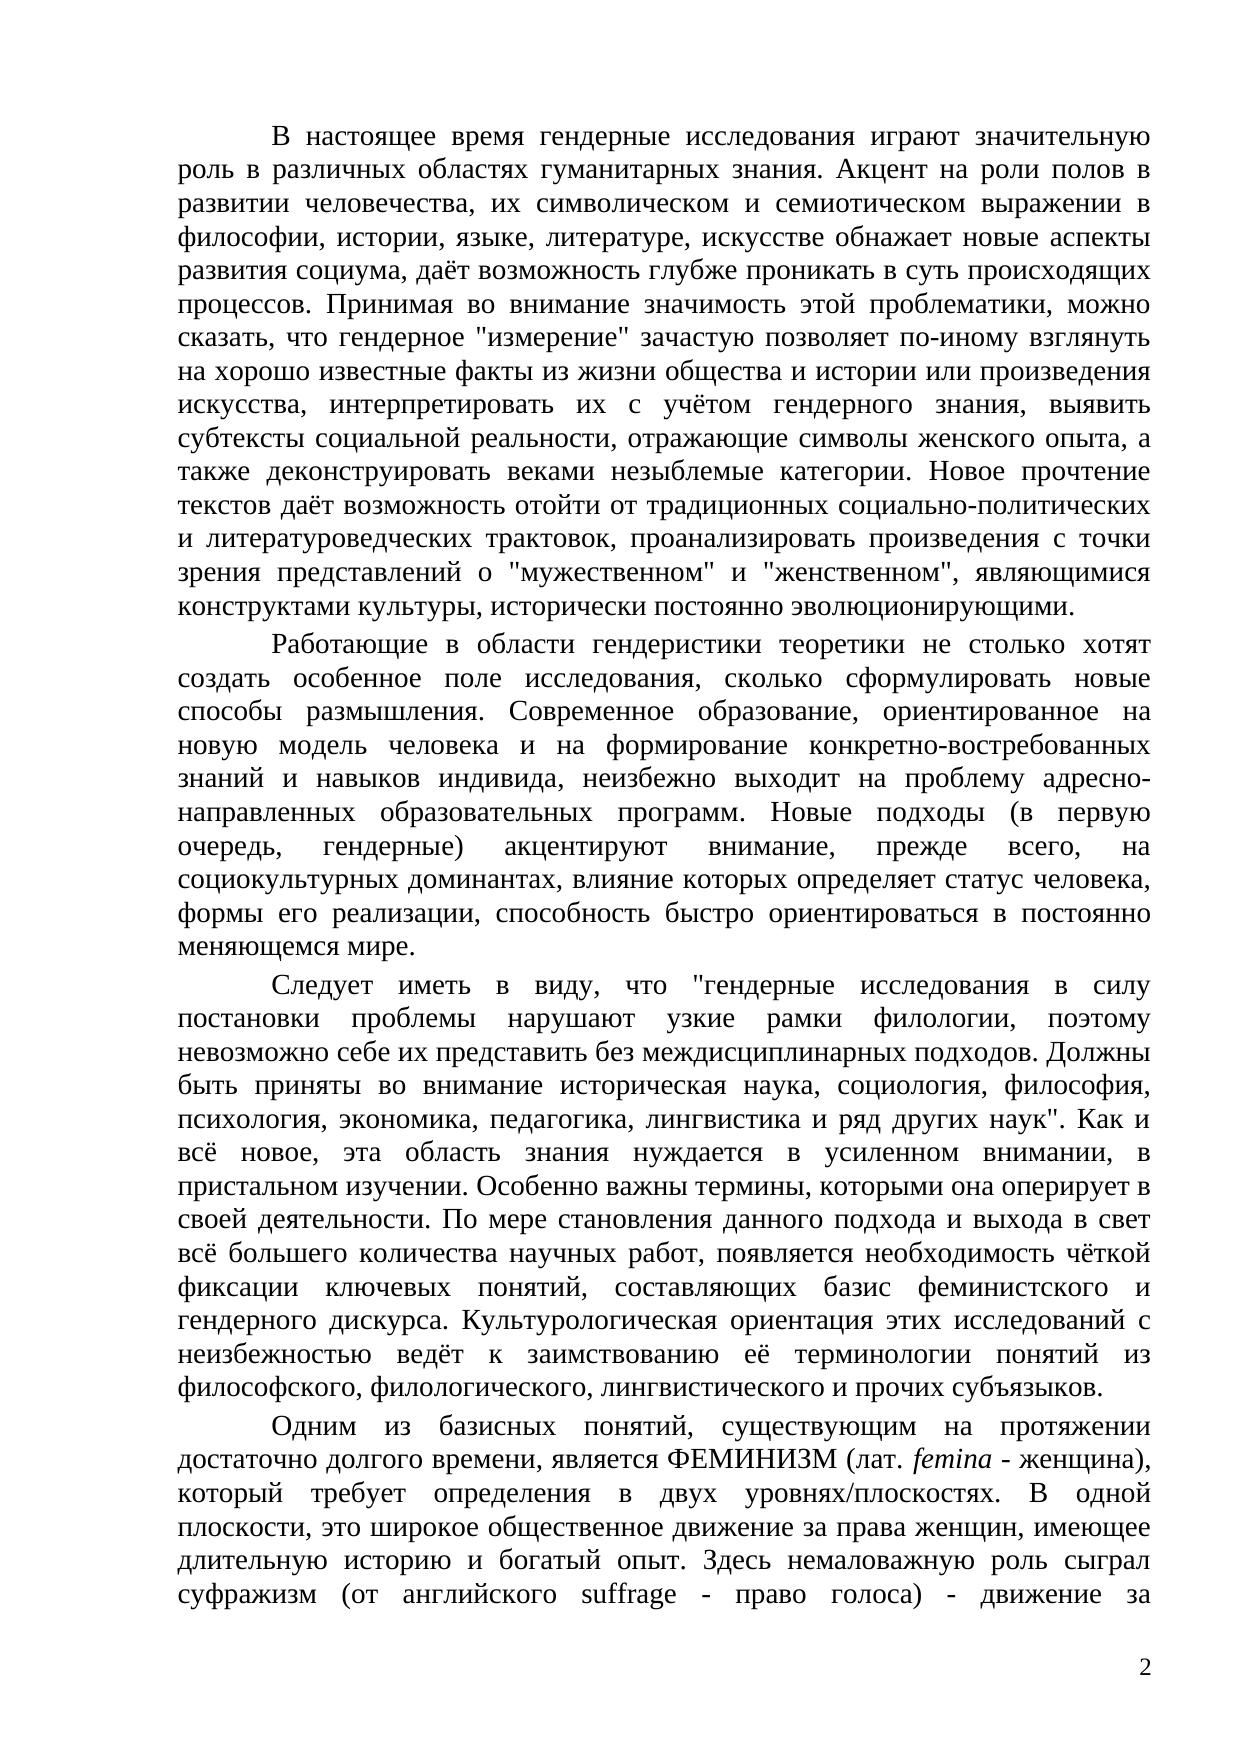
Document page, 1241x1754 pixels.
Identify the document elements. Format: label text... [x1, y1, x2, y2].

text Следует иметь в виду, что "гендерные исследования в силу постановки проблемы нарушают узкие рамки филологии, поэтому невозможно себе их представить без междисциплинарных подходов. Должны быть приняты во внимание историческая наука, социология, философия, психология, экономика, педагогика, лингвистика и ряд других наук". Как и всё новое, эта область знания нуждается в усиленном внимании, в пристальном изучении. Особенно важны термины, которыми она оперирует в своей деятельности. По мере становления данного подхода и выхода в свет всё большего количества научных работ, появляется необходимость чёткой фиксации ключевых понятий, составляющих базис феминистского и гендерного дискурса. Культурологическая ориентация этих исследований с неизбежностью ведёт к заимствованию её терминологии понятий из философского, филологического, лингвистического и прочих субъязыков. [177, 967, 1152, 1403]
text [177, 1408, 1152, 1609]
text В настоящее время гендерные исследования играют значительную роль в различных областях гуманитарных знания. Акцент на роли полов в развитии человечества, их символическом и семиотическом выражении в философии, истории, языке, литературе, искусстве обнажает новые аспекты развития социума, даёт возможность глубже проникать в суть происходящих процессов. Принимая во внимание значимость этой проблематики, можно сказать, что гендерное "измерение" зачастую позволяет по-иному взглянуть на хорошо известные факты из жизни общества и истории или произведения искусства, интерпретировать их с учётом гендерного знания, выявить субтексты социальной реальности, отражающие символы женского опыта, а также деконструировать веками незыблемые категории. Новое прочтение текстов даёт возможность отойти от традиционных социально-политических и литературоведческих трактовок, проанализировать произведения с точки зрения представлений о "мужественном" и "женственном", являющимися конструктами культуры, исторически постоянно эволюционирующими. [177, 118, 1152, 621]
text Работающие в области гендеристики теоретики не столько хотят создать особенное поле исследования, сколько сформулировать новые способы размышления. Современное образование, ориентированное на новую модель человека и на формирование конкретно-востребованных знаний и навыков индивида, неизбежно выходит на проблему адресно-направленных образовательных программ. Новые подходы (в первую очередь, гендерные) акцентируют внимание, прежде всего, на социокультурных доминантах, влияние которых определяет статус человека, формы его реализации, способность быстро ориентироваться в постоянно меняющемся мире. [177, 626, 1152, 962]
